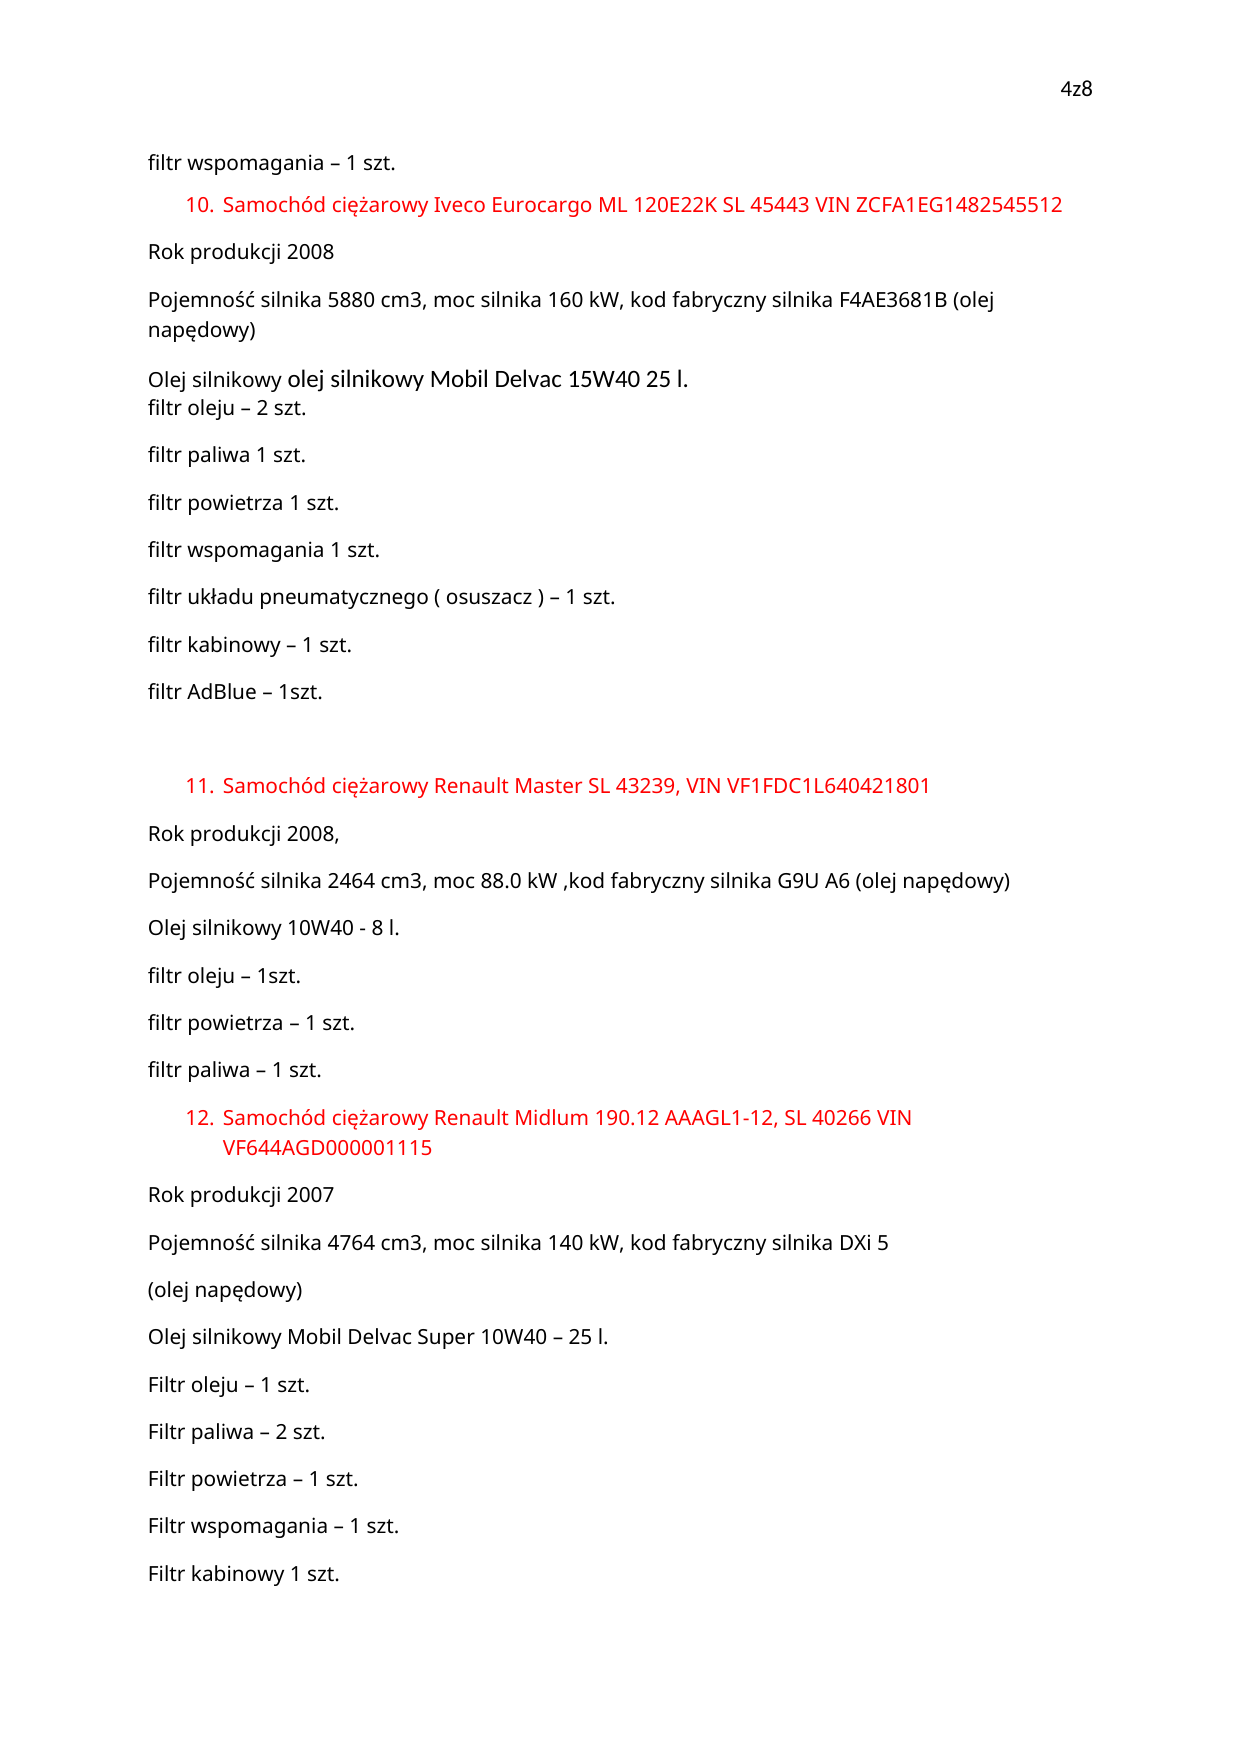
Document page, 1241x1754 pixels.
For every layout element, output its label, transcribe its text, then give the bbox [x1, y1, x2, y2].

text Filtr wspomagania – 1 szt. [148, 1512, 1093, 1540]
text filtr kabinowy – 1 szt. [148, 630, 1093, 658]
text Rok produkcji 2008, [148, 819, 1093, 847]
text Pojemność silnika 4764 cm3, moc silnika 140 kW, kod fabryczny silnika DXi 5 [148, 1228, 1093, 1256]
text filtr powietrza 1 szt. [148, 488, 1093, 516]
list Samochód ciężarowy Renault Master SL 43239, VIN VF1FDC1L640421801 [185, 772, 1093, 800]
text filtr układu pneumatycznego ( osuszacz ) – 1 szt. [148, 582, 1093, 611]
text filtr oleju – 1szt. [148, 961, 1093, 989]
text filtr oleju – 2 szt. [148, 393, 1093, 422]
text filtr AdBlue – 1szt. [148, 677, 1093, 705]
text filtr paliwa – 1 szt. [148, 1055, 1093, 1084]
text Rok produkcji 2007 [148, 1181, 1093, 1209]
text Filtr kabinowy 1 szt. [148, 1559, 1093, 1587]
text Filtr powietrza – 1 szt. [148, 1464, 1093, 1493]
text Pojemność silnika 5880 cm3, moc silnika 160 kW, kod fabryczny silnika F4AE3681B (olej napędowy) [148, 285, 1093, 344]
text filtr paliwa 1 szt. [148, 441, 1093, 469]
text Filtr oleju – 1 szt. [148, 1370, 1093, 1398]
text Filtr paliwa – 2 szt. [148, 1417, 1093, 1445]
text (olej napędowy) [148, 1275, 1093, 1303]
text Olej silnikowy Mobil Delvac Super 10W40 – 25 l. [148, 1322, 1093, 1351]
text filtr powietrza – 1 szt. [148, 1008, 1093, 1036]
text Olej silnikowy olej silnikowy Mobil Delvac 15W40 25 l. [148, 363, 1093, 393]
text Pojemność silnika 2464 cm3, moc 88.0 kW ,kod fabryczny silnika G9U A6 (olej napędowy) [148, 866, 1093, 894]
text filtr wspomagania – 1 szt. [148, 148, 1093, 176]
text filtr wspomagania 1 szt. [148, 535, 1093, 563]
text Rok produkcji 2008 [148, 237, 1093, 266]
text Olej silnikowy 10W40 - 8 l. [148, 913, 1093, 942]
list Samochód ciężarowy Renault Midlum 190.12 AAAGL1-12, SL 40266 VIN VF644AGD000001115 [185, 1103, 1093, 1162]
list Samochód ciężarowy Iveco Eurocargo ML 120E22K SL 45443 VIN ZCFA1EG1482545512 [185, 190, 1093, 219]
